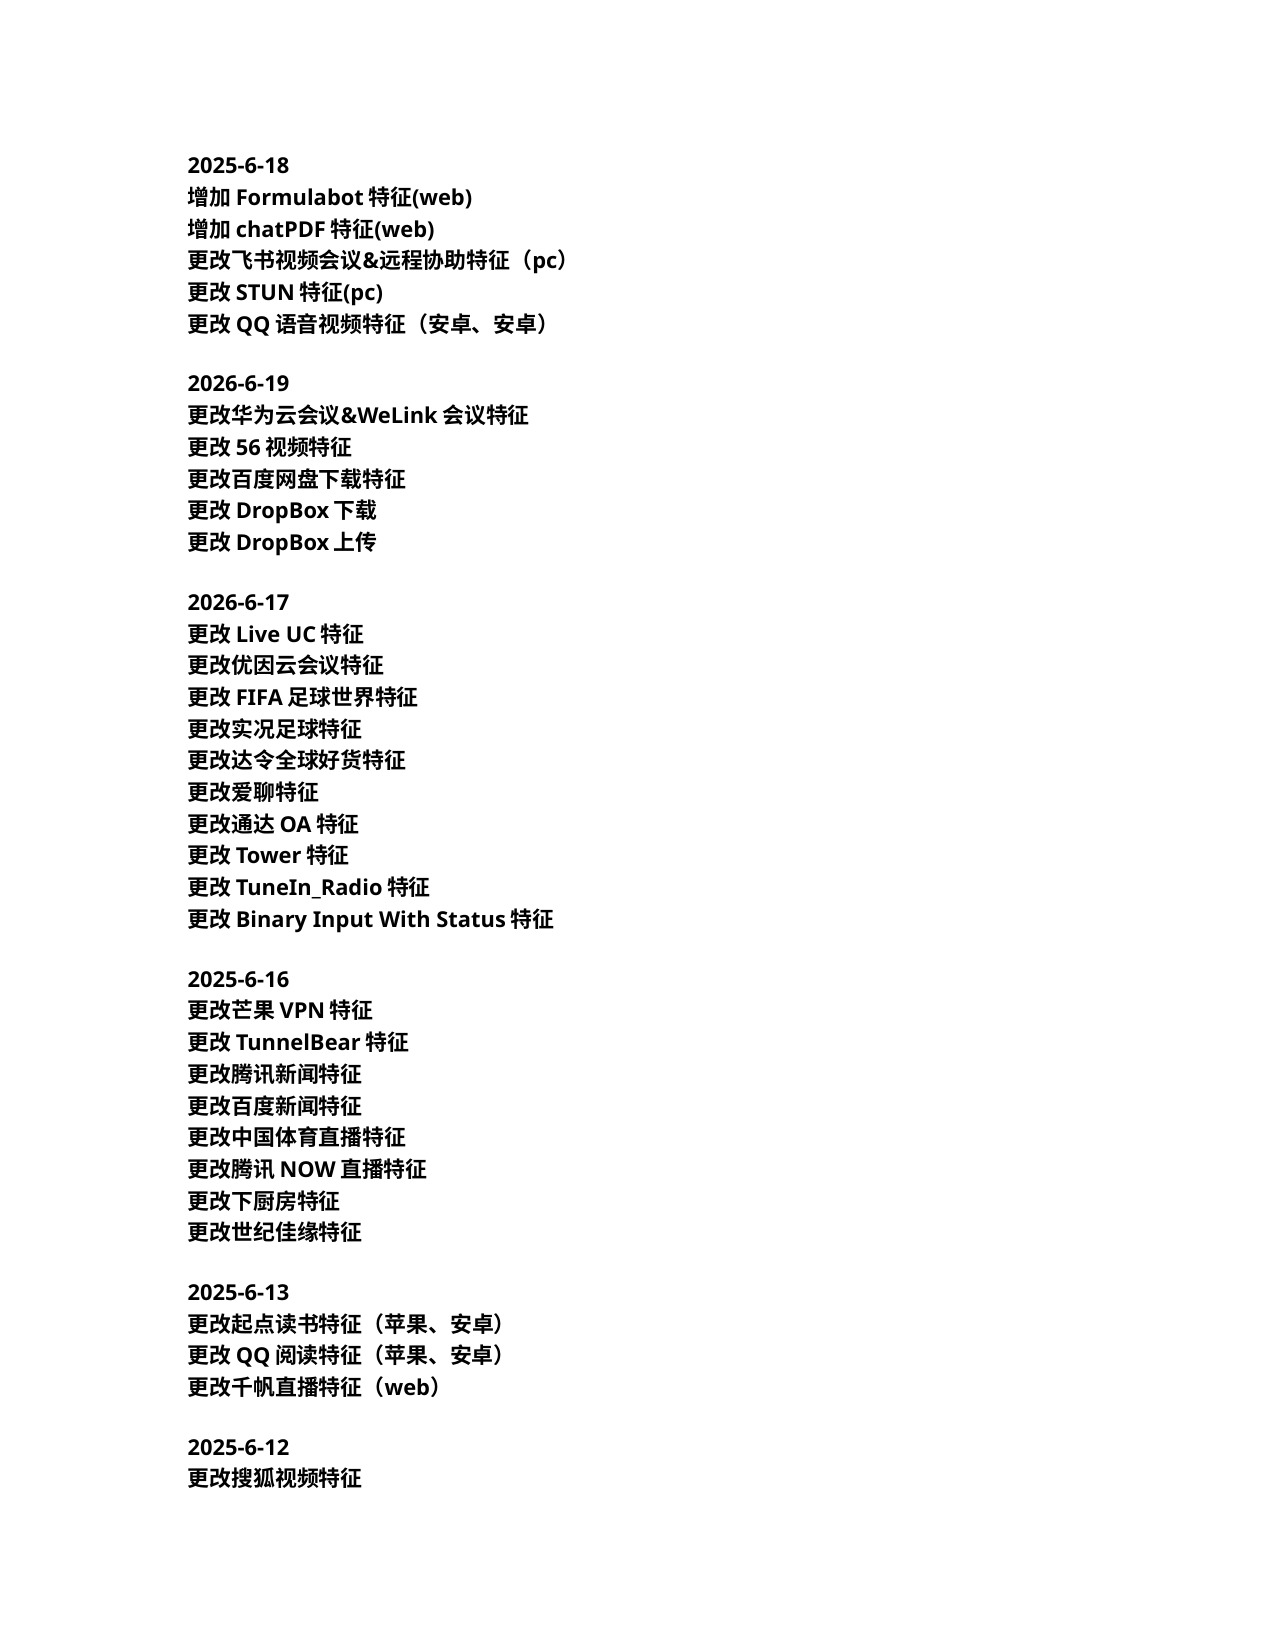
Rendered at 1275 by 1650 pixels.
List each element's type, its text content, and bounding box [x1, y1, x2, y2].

text 更改起点读书特征（苹果、安卓） [187, 1307, 1087, 1338]
text 2025-6-13 [187, 1277, 1087, 1307]
text 增加chatPDF特征(web) [187, 212, 1087, 243]
text 更改飞书视频会议&远程协助特征（pc） [187, 243, 1087, 275]
text 2026-6-17 [187, 587, 1087, 617]
text 更改Tower特征 [187, 838, 1087, 870]
text 2025-6-18 [187, 150, 1087, 180]
text 更改Live UC特征 [187, 617, 1087, 648]
text 更改百度新闻特征 [187, 1089, 1087, 1120]
text 2025-6-12 [187, 1432, 1087, 1461]
text 更改QQ语音视频特征（安卓、安卓） [187, 307, 1087, 339]
text 2025-6-16 [187, 964, 1087, 993]
text 更改中国体育直播特征 [187, 1120, 1087, 1152]
text 更改芒果VPN特征 [187, 993, 1087, 1025]
text 更改优因云会议特征 [187, 648, 1087, 680]
text 更改通达OA特征 [187, 807, 1087, 838]
text 更改华为云会议&WeLink会议特征 [187, 398, 1087, 430]
text 更改DropBox上传 [187, 525, 1087, 557]
text 更改千帆直播特征（web） [187, 1370, 1087, 1402]
text 更改达令全球好货特征 [187, 743, 1087, 775]
text 更改爱聊特征 [187, 775, 1087, 807]
text 更改世纪佳缘特征 [187, 1215, 1087, 1247]
text 更改DropBox下载 [187, 493, 1087, 525]
text 更改STUN特征(pc) [187, 275, 1087, 307]
text 更改56视频特征 [187, 430, 1087, 462]
text 更改腾讯NOW直播特征 [187, 1152, 1087, 1184]
text 更改TunnelBear特征 [187, 1025, 1087, 1057]
text 2026-6-19 [187, 368, 1087, 398]
text 更改搜狐视频特征 [187, 1461, 1087, 1493]
text 更改Binary Input With Status特征 [187, 902, 1087, 934]
text 更改百度网盘下载特征 [187, 462, 1087, 493]
text 更改下厨房特征 [187, 1184, 1087, 1215]
text 增加Formulabot特征(web) [187, 180, 1087, 212]
text 更改实况足球特征 [187, 712, 1087, 743]
text 更改FIFA足球世界特征 [187, 680, 1087, 712]
text 更改TuneIn_Radio特征 [187, 870, 1087, 902]
text 更改腾讯新闻特征 [187, 1057, 1087, 1089]
text 更改QQ阅读特征（苹果、安卓） [187, 1338, 1087, 1370]
